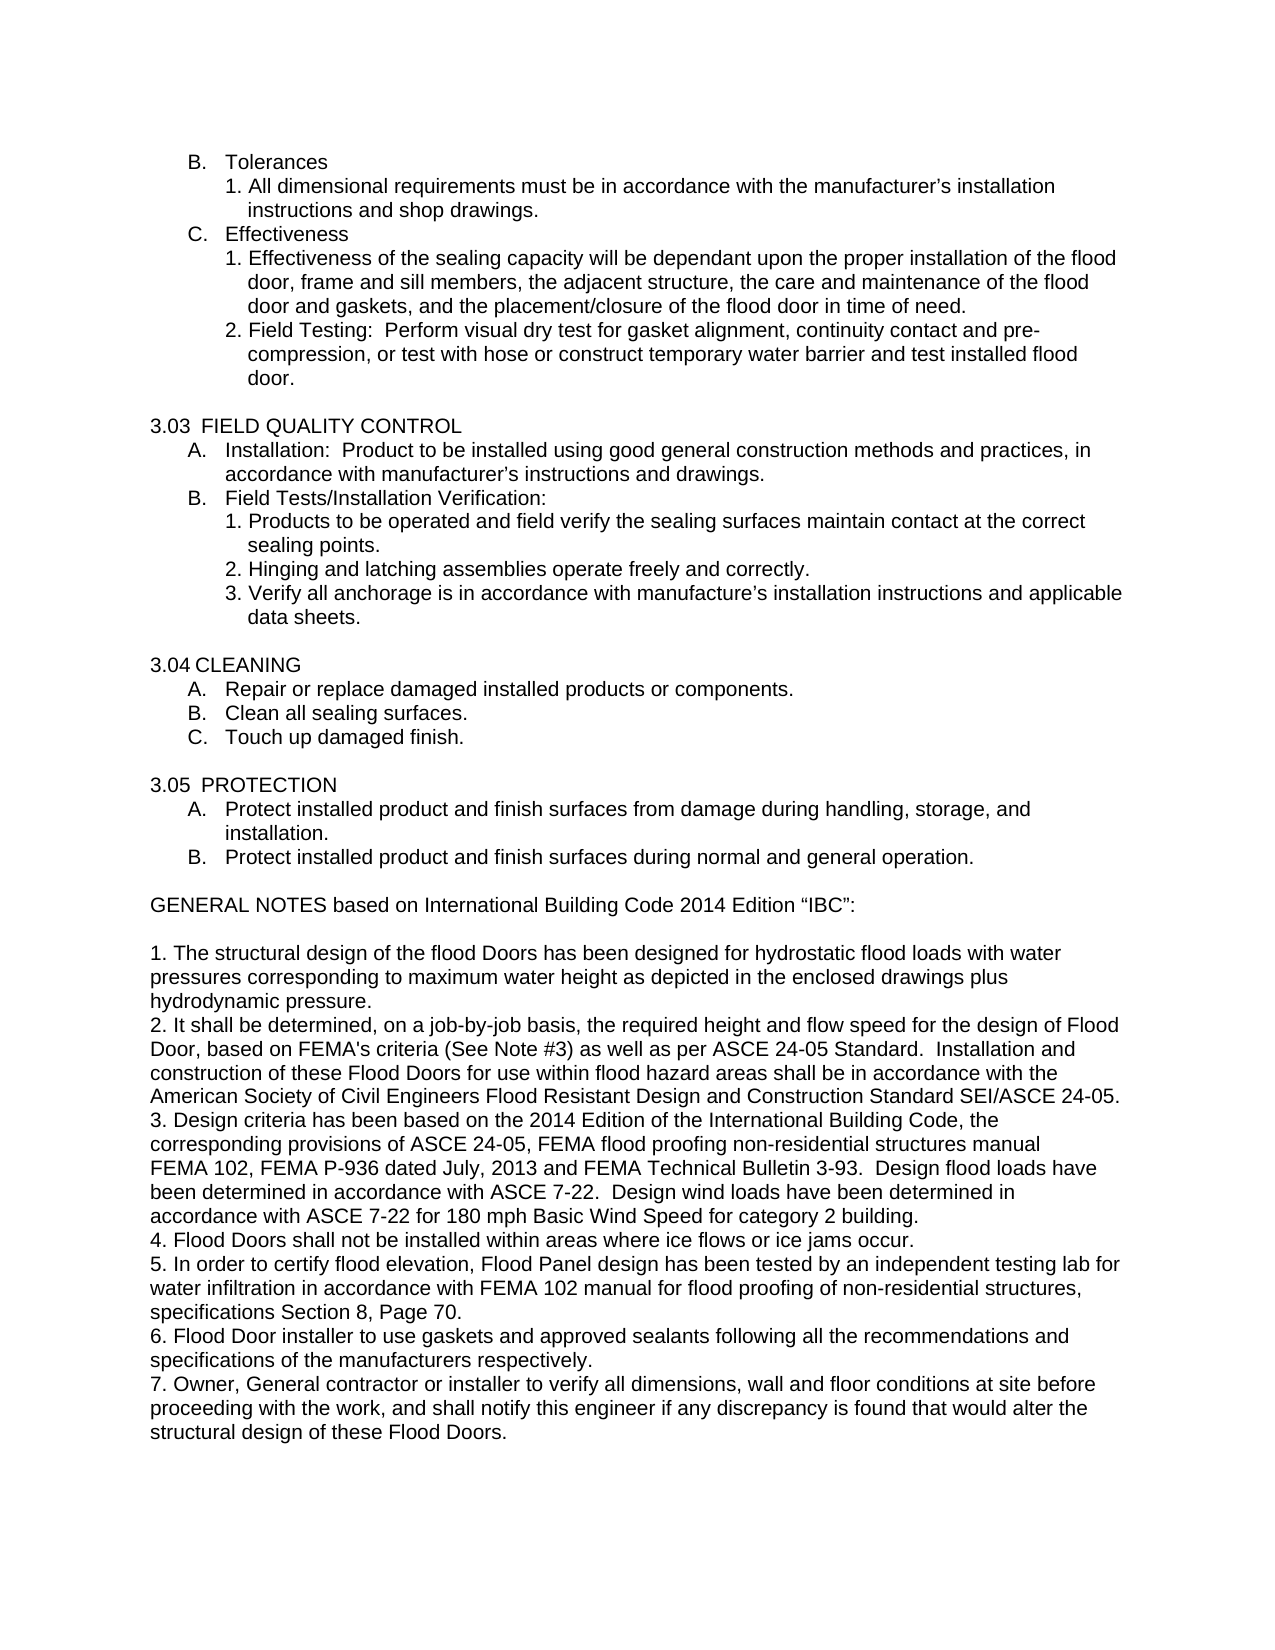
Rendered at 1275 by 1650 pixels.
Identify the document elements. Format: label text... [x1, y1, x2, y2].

list Field Testing: Perform visual dry test for gasket alignment, continuity contact and pre-compression, or test with hose or construct temporary water barrier and test installed flood door. [225, 318, 1125, 389]
list Products to be operated and field verify the sealing surfaces maintain contact at the correct sealing points. [225, 509, 1125, 557]
list Clean all sealing surfaces. [187, 701, 1125, 725]
text 4. Flood Doors shall not be installed within areas where ice flows or ice jams occur. [150, 1228, 1125, 1252]
list Protect installed product and finish surfaces during normal and general operation. [187, 845, 1125, 869]
list Field Tests/Installation Verification: [187, 485, 1125, 509]
list Protect installed product and finish surfaces from damage during handling, storage, and installation. [187, 797, 1125, 845]
list Effectiveness [187, 222, 1125, 246]
list Verify all anchorage is in accordance with manufacture’s installation instructions and applicable data sheets. [225, 581, 1125, 629]
list Hinging and latching assemblies operate freely and correctly. [225, 557, 1125, 581]
text GENERAL NOTES based on International Building Code 2014 Edition “IBC”: [150, 893, 1125, 917]
text 1. The structural design of the flood Doors has been designed for hydrostatic flood loads with water pressures corresponding to maximum water height as depicted in the enclosed drawings plus hydrodynamic pressure. [150, 941, 1125, 1012]
list Installation: Product to be installed using good general construction methods and practices, in accordance with manufacturer’s instructions and drawings. [187, 437, 1125, 485]
list Effectiveness of the sealing capacity will be dependant upon the proper installation of the flood door, frame and sill members, the adjacent structure, the care and maintenance of the flood door and gaskets, and the placement/closure of the flood door in time of need. [225, 246, 1125, 318]
list Touch up damaged finish. [187, 725, 1125, 749]
list Tolerances [187, 150, 1125, 174]
list CLEANING [150, 653, 1125, 677]
list All dimensional requirements must be in accordance with the manufacturer’s installation instructions and shop drawings. [225, 174, 1125, 222]
text 5. In order to certify flood elevation, Flood Panel design has been tested by an independent testing lab for water infiltration in accordance with FEMA 102 manual for flood proofing of non-residential structures, specifications Section 8, Page 70. [150, 1252, 1125, 1324]
text 2. It shall be determined, on a job-by-job basis, the required height and flow speed for the design of Flood Door, based on FEMA's criteria (See Note #3) as well as per ASCE 24-05 Standard. Installation and construction of these Flood Doors for use within flood hazard areas shall be in accordance with the American Society of Civil Engineers Flood Resistant Design and Construction Standard SEI/ASCE 24-05. [150, 1012, 1125, 1108]
text 7. Owner, General contractor or installer to verify all dimensions, wall and floor conditions at site before proceeding with the work, and shall notify this engineer if any discrepancy is found that would alter the structural design of these Flood Doors. [150, 1372, 1125, 1444]
list PROTECTION [150, 773, 1125, 797]
list Repair or replace damaged installed products or components. [187, 677, 1125, 701]
text 3. Design criteria has been based on the 2014 Edition of the International Building Code, the corresponding provisions of ASCE 24-05, FEMA flood proofing non-residential structures manual FEMA 102, FEMA P-936 dated July, 2013 and FEMA Technical Bulletin 3-93. Design flood loads have been determined in accordance with ASCE 7-22. Design wind loads have been determined in accordance with ASCE 7-22 for 180 mph Basic Wind Speed for category 2 building. [150, 1108, 1125, 1228]
list FIELD QUALITY CONTROL [150, 413, 1125, 437]
text 6. Flood Door installer to use gaskets and approved sealants following all the recommendations and specifications of the manufacturers respectively. [150, 1324, 1125, 1372]
